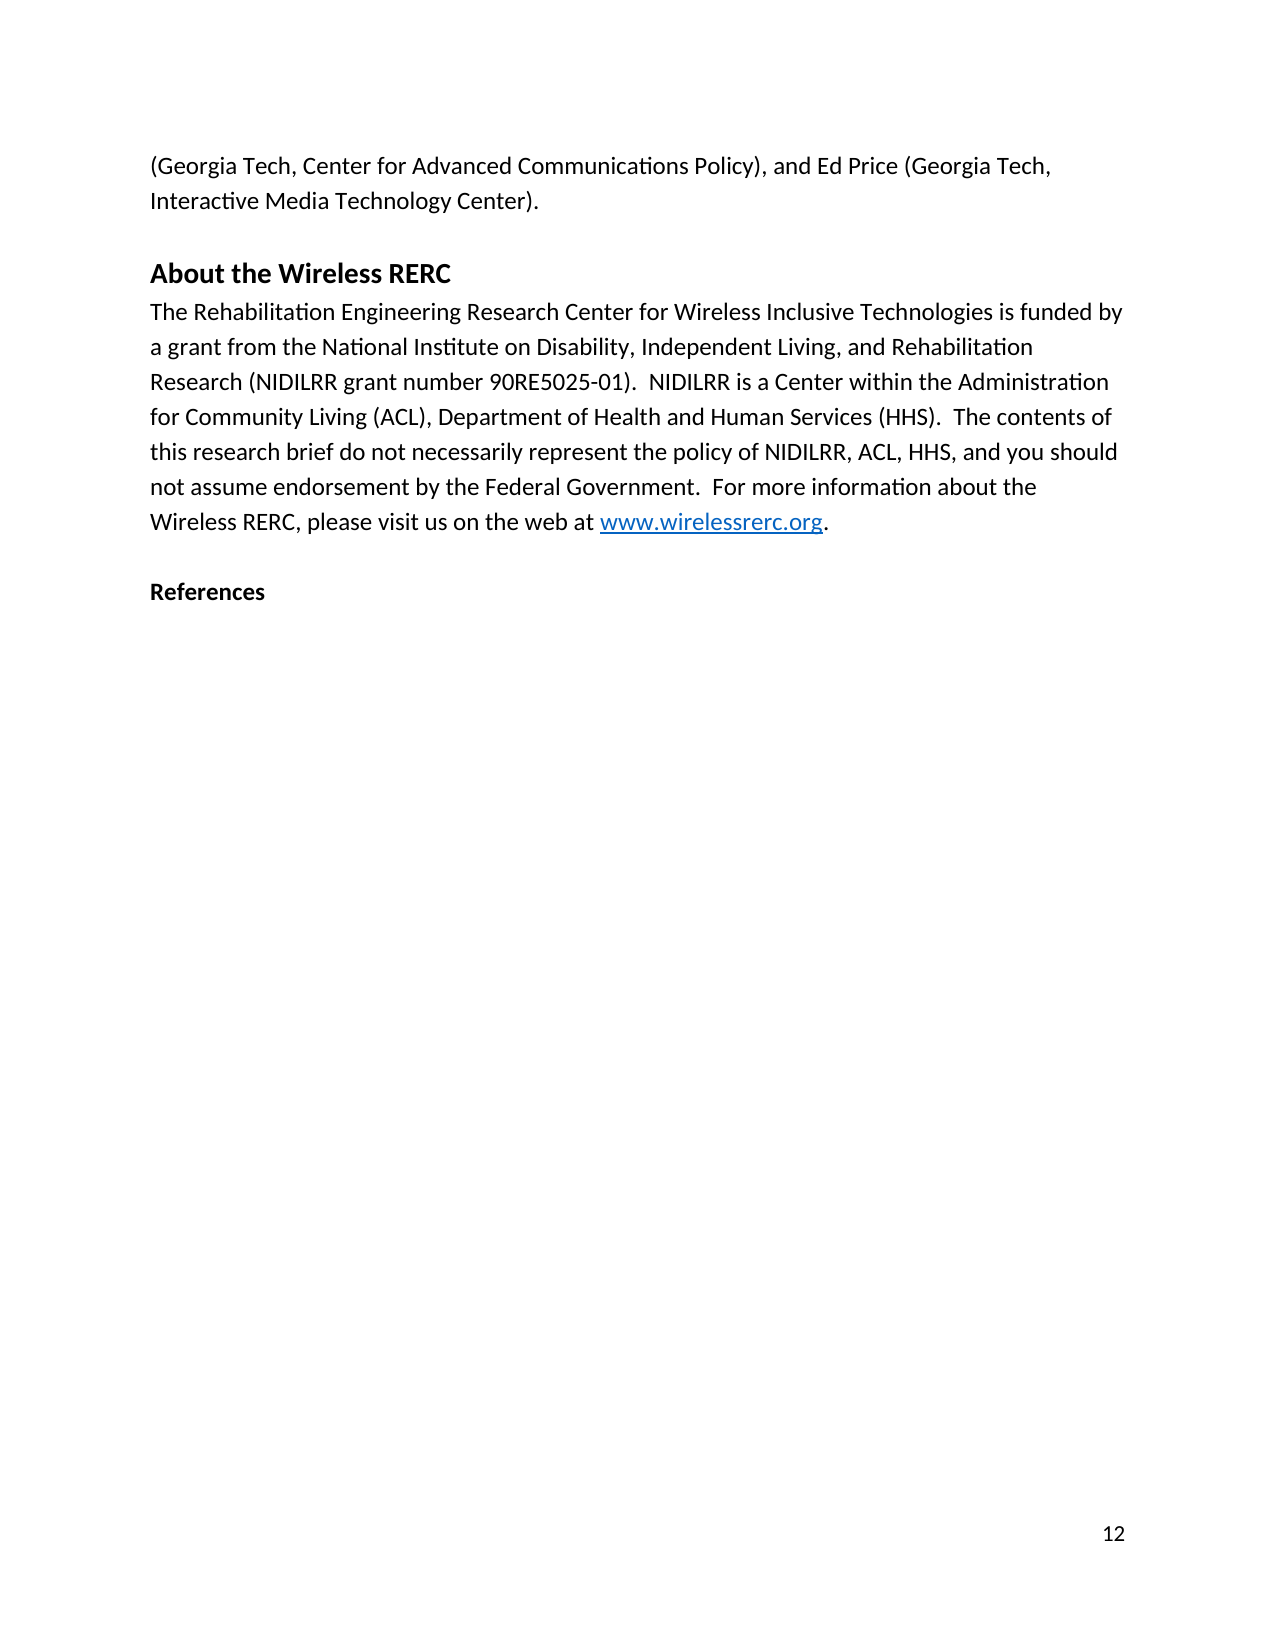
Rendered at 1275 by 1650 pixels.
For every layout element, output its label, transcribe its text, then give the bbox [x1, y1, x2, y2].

text About the Wireless RERC [150, 255, 1125, 291]
text The Rehabilitation Engineering Research Center for Wireless Inclusive Technologies is funded by a grant from the National Institute on Disability, Independent Living, and Rehabilitation Research (NIDILRR grant number 90RE5025-01). NIDILRR is a Center within the Administration for Community Living (ACL), Department of Health and Human Services (HHS). The contents of this research brief do not necessarily represent the policy of NIDILRR, ACL, HHS, and you should not assume endorsement by the Federal Government. For more information about the Wireless RERC, please visit us on the web at www.wirelessrerc.org. [150, 296, 1125, 536]
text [150, 150, 1125, 216]
text References [150, 576, 1125, 606]
